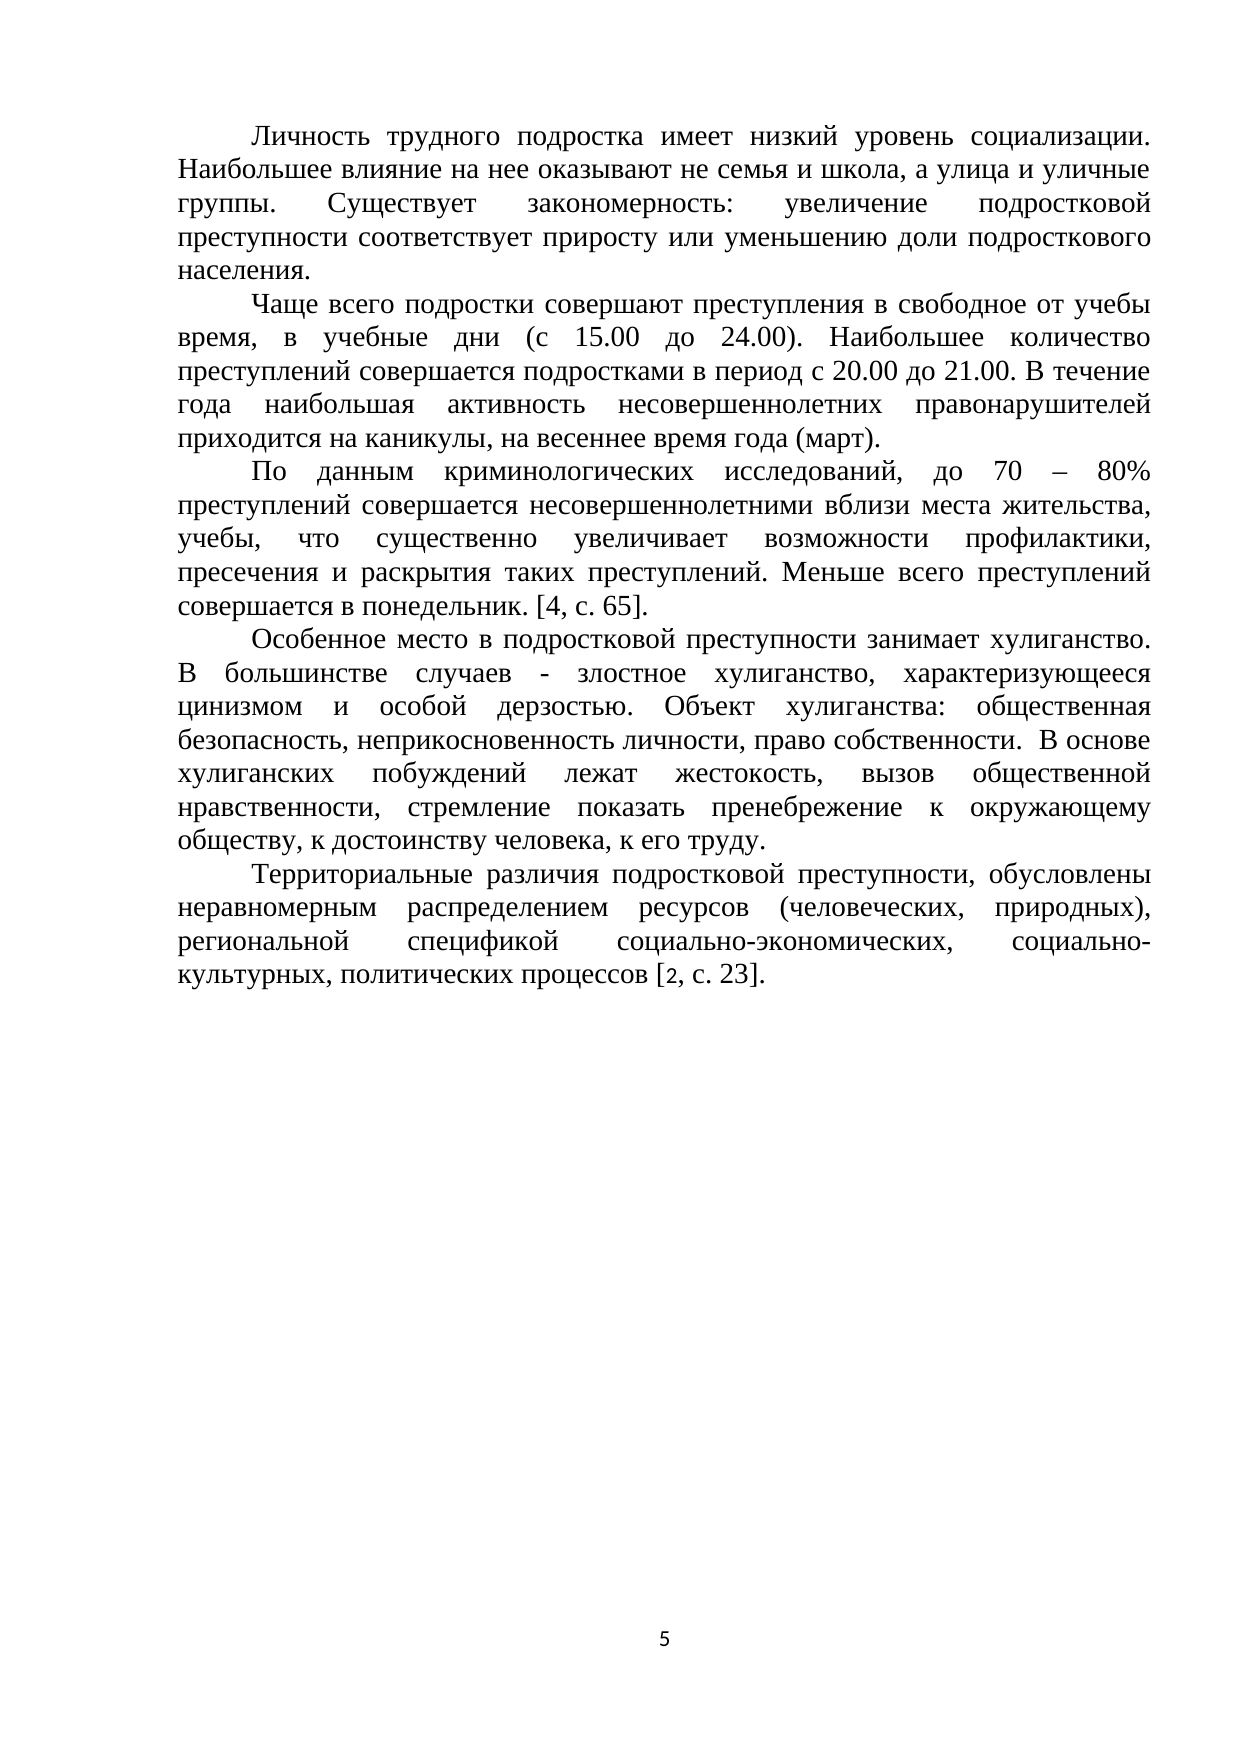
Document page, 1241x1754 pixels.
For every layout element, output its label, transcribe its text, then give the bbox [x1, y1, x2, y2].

text Личность трудного подростка имеет низкий уровень социализации. Наибольшее влияние на нее оказывают не семья и школа, а улица и уличные группы. Существует закономерность: увеличение подростковой преступности соответствует приросту или уменьшению доли подросткового населения. [177, 118, 1152, 286]
text Особенное место в подростковой преступности занимает хулиганство. В большинстве случаев - злостное хулиганство, характеризующееся цинизмом и особой дерзостью. Объект хулиганства: общественная безопасность, неприкосновенность личности, право собственности. В основе хулиганских побуждений лежат жестокость, вызов общественной нравственности, стремление показать пренебрежение к окружающему обществу, к достоинству человека, к его труду. [177, 621, 1152, 856]
text Чаще всего подростки совершают преступления в свободное от учебы время, в учебные дни (с 15.00 до 24.00). Наибольшее количество преступлений совершается подростками в период с 20.00 до 21.00. В течение года наибольшая активность несовершеннолетних правонарушителей приходится на каникулы, на весеннее время года (март). [177, 286, 1152, 453]
text По данным криминологических исследований, до 70 – 80% преступлений совершается несовершеннолетними вблизи места жительства, учебы, что существенно увеличивает возможности профилактики, пресечения и раскрытия таких преступлений. Меньше всего преступлений совершается в понедельник. [4, с. 65]. [177, 453, 1152, 621]
text Территориальные различия подростковой преступности, обусловлены неравномерным распределением ресурсов (человеческих, природных), региональной спецификой социально-экономических, социально-культурных, политических процессов [2, с. 23]. [177, 856, 1152, 990]
